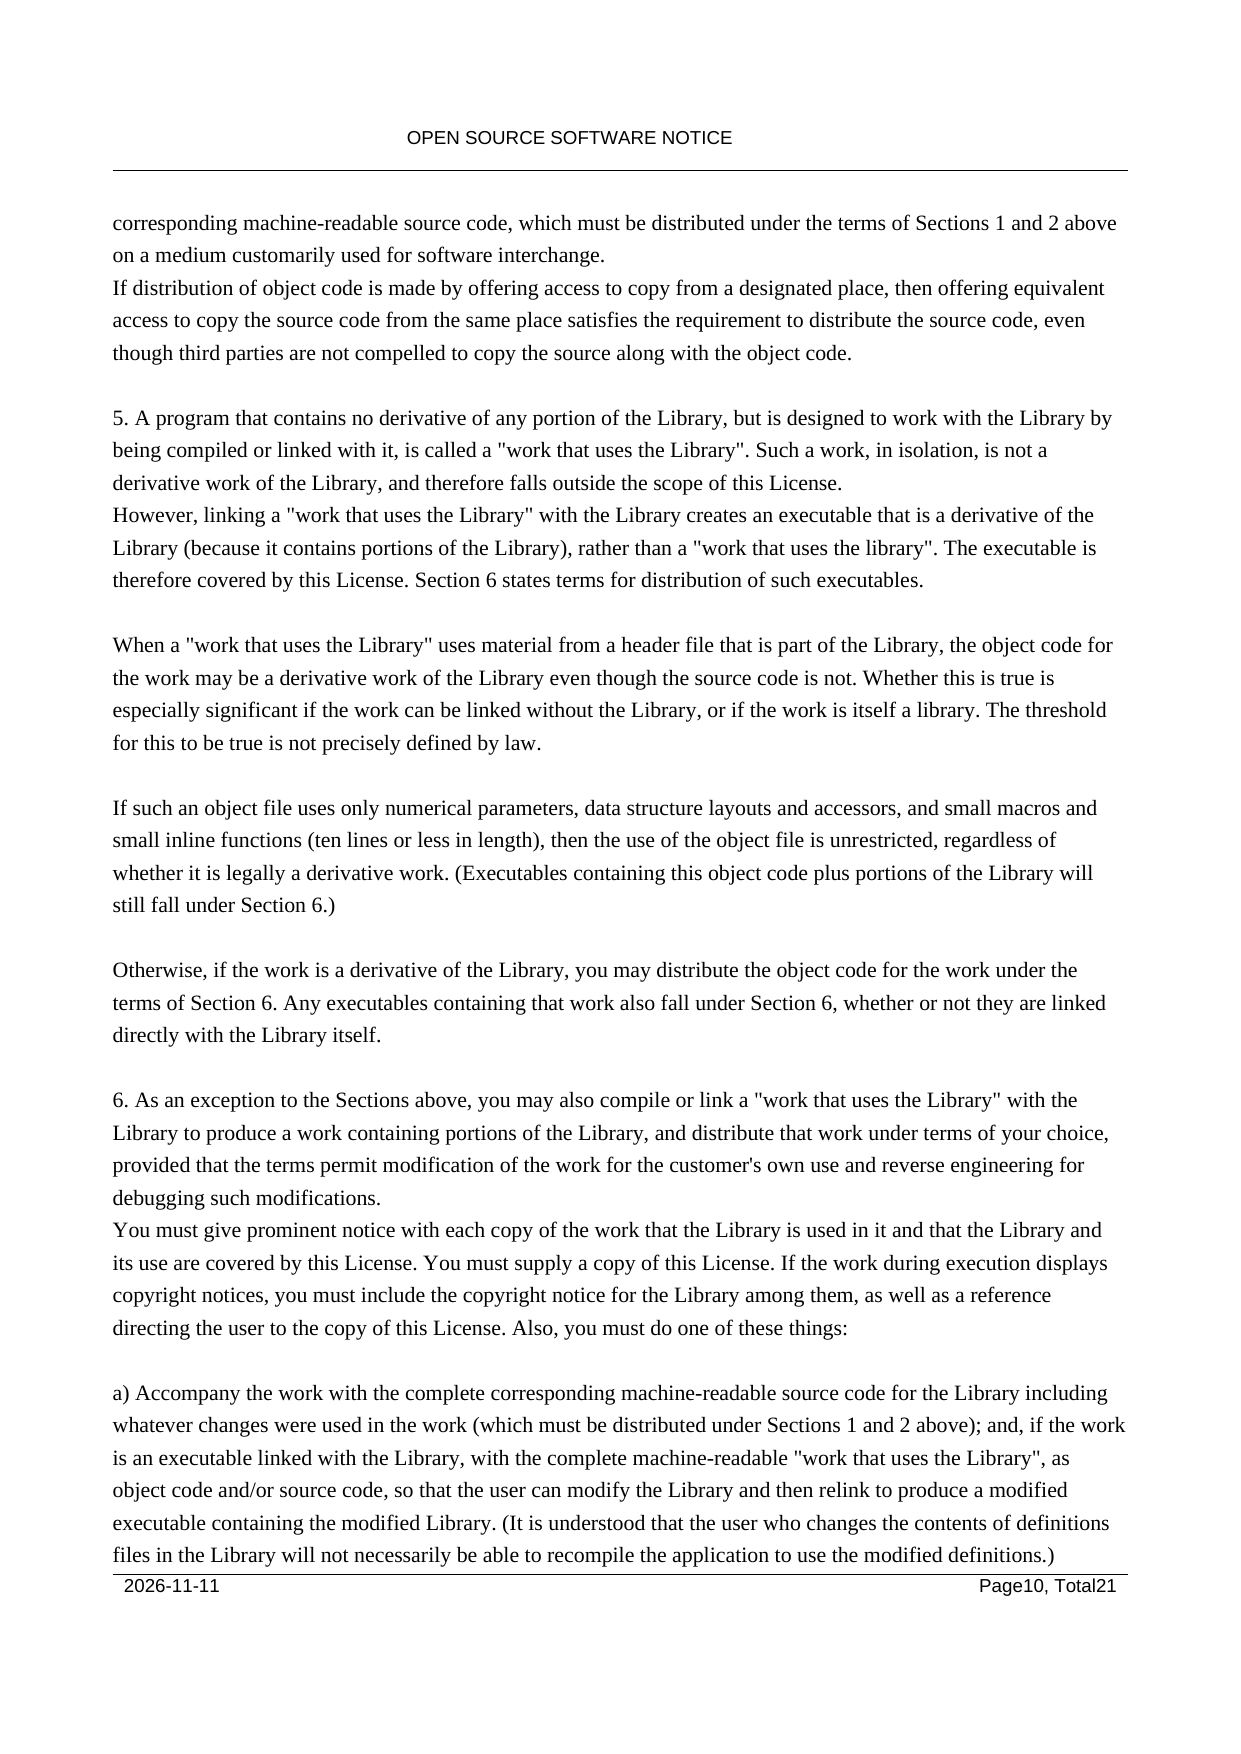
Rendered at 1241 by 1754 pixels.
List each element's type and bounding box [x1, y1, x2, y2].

text [112, 206, 1128, 1571]
